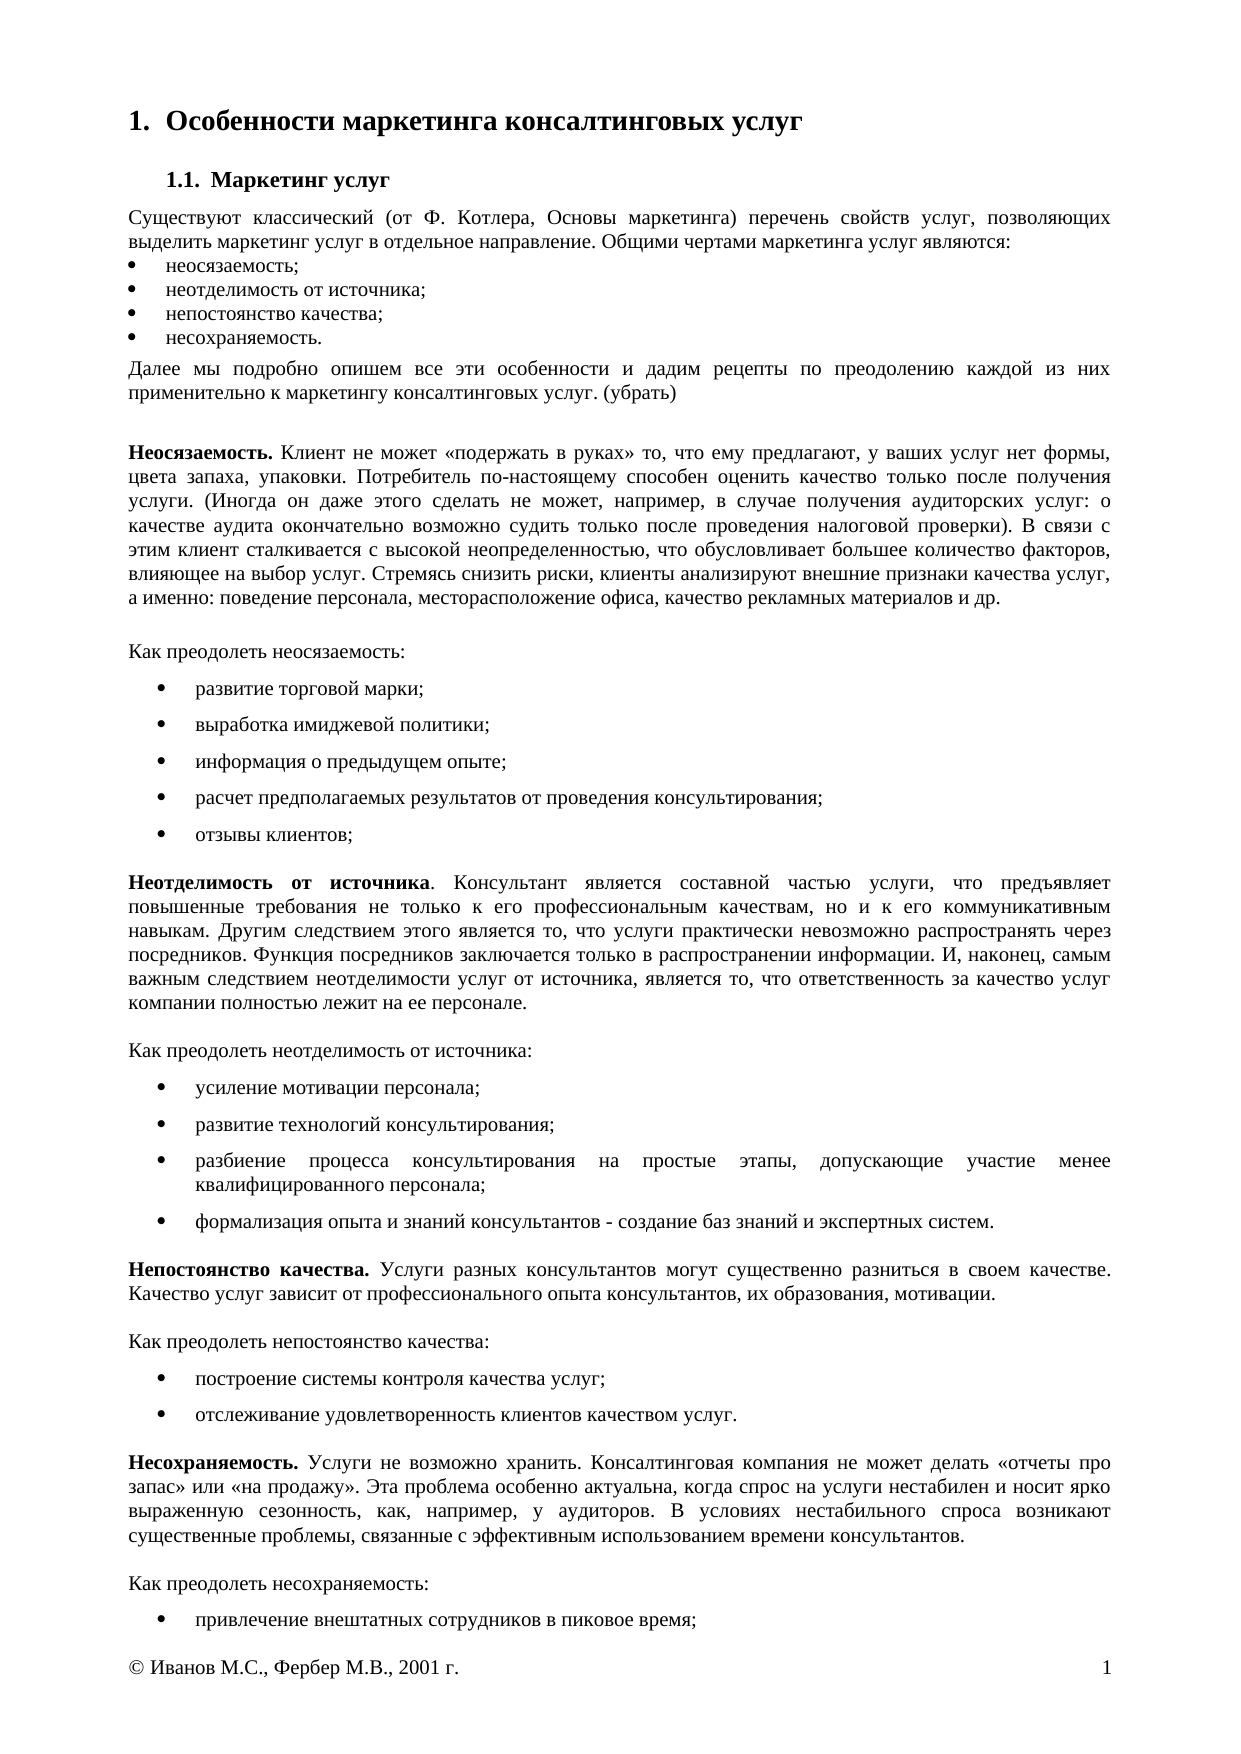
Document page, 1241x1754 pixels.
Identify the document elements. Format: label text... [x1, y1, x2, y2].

list непостоянство качества; [128, 301, 1112, 325]
text развитие торговой марки; [158, 676, 1112, 700]
subtitle Особенности маркетинга консалтинговых услуг [128, 103, 1112, 137]
text информация о предыдущем опыте; [158, 749, 1112, 773]
text Как преодолеть непостоянство качества: [128, 1329, 1112, 1353]
text отслеживание удовлетворенность клиентов качеством услуг. [158, 1402, 1112, 1426]
text отзывы клиентов; [158, 822, 1112, 846]
text Как преодолеть неосязаемость: [128, 639, 1112, 663]
text разбиение процесса консультирования на простые этапы, допускающие участие менее квалифицированного персонала; [158, 1148, 1112, 1196]
text привлечение внештатных сотрудников в пиковое время; [158, 1607, 1112, 1631]
text Неотделимость от источника. Консультант является составной частью услуги, что предъявляет повышенные требования не только к его профессиональным качествам, но и к его коммуникативным навыкам. Другим следствием этого является то, что услуги практически невозможно распространять через посредников. Функция посредников заключается только в распространении информации. И, наконец, самым важным следствием неотделимости услуг от источника, является то, что ответственность за качество услуг компании полностью лежит на ее персонале. [128, 870, 1112, 1014]
text Существуют классический (от Ф. Котлера, Основы маркетинга) перечень свойств услуг, позволяющих выделить маркетинг услуг в отдельное направление. Общими чертами маркетинга услуг являются: [128, 205, 1112, 253]
text развитие технологий консультирования; [158, 1112, 1112, 1136]
list неосязаемость; [128, 253, 1112, 277]
text Как преодолеть неотделимость от источника: [128, 1038, 1112, 1062]
list несохраняемость. [128, 325, 1112, 349]
text Неосязаемость. Клиент не может «подержать в руках» то, что ему предлагают, у ваших услуг нет формы, цвета запаха, упаковки. Потребитель по-настоящему способен оценить качество только после получения услуги. (Иногда он даже этого сделать не может, например, в случае получения аудиторских услуг: о качестве аудита окончательно возможно судить только после проведения налоговой проверки). В связи с этим клиент сталкивается с высокой неопределенностью, что обусловливает большее количество факторов, влияющее на выбор услуг. Стремясь снизить риски, клиенты анализируют внешние признаки качества услуг, а именно: поведение персонала, месторасположение офиса, качество рекламных материалов и др. [128, 440, 1112, 609]
text Несохраняемость. Услуги не возможно хранить. Консалтинговая компания не может делать «отчеты про запас» или «на продажу». Эта проблема особенно актуальна, когда спрос на услуги нестабилен и носит ярко выраженную сезонность, как, например, у аудиторов. В условиях нестабильного спроса возникают существенные проблемы, связанные с эффективным использованием времени консультантов. [128, 1450, 1112, 1547]
text Непостоянство качества. Услуги разных консультантов могут существенно разниться в своем качестве. Качество услуг зависит от профессионального опыта консультантов, их образования, мотивации. [128, 1257, 1112, 1305]
text усиление мотивации персонала; [158, 1075, 1112, 1099]
text построение системы контроля качества услуг; [158, 1366, 1112, 1390]
text расчет предполагаемых результатов от проведения консультирования; [158, 785, 1112, 809]
list неотделимость от источника; [128, 277, 1112, 301]
subtitle Маркетинг услуг [166, 166, 1112, 192]
text выработка имиджевой политики; [158, 712, 1112, 736]
text Как преодолеть несохраняемость: [128, 1571, 1112, 1595]
text формализация опыта и знаний консультантов - создание баз знаний и экспертных систем. [158, 1209, 1112, 1233]
text Далее мы подробно опишем все эти особенности и дадим рецепты по преодолению каждой из них применительно к маркетингу консалтинговых услуг. (убрать) [128, 356, 1112, 404]
